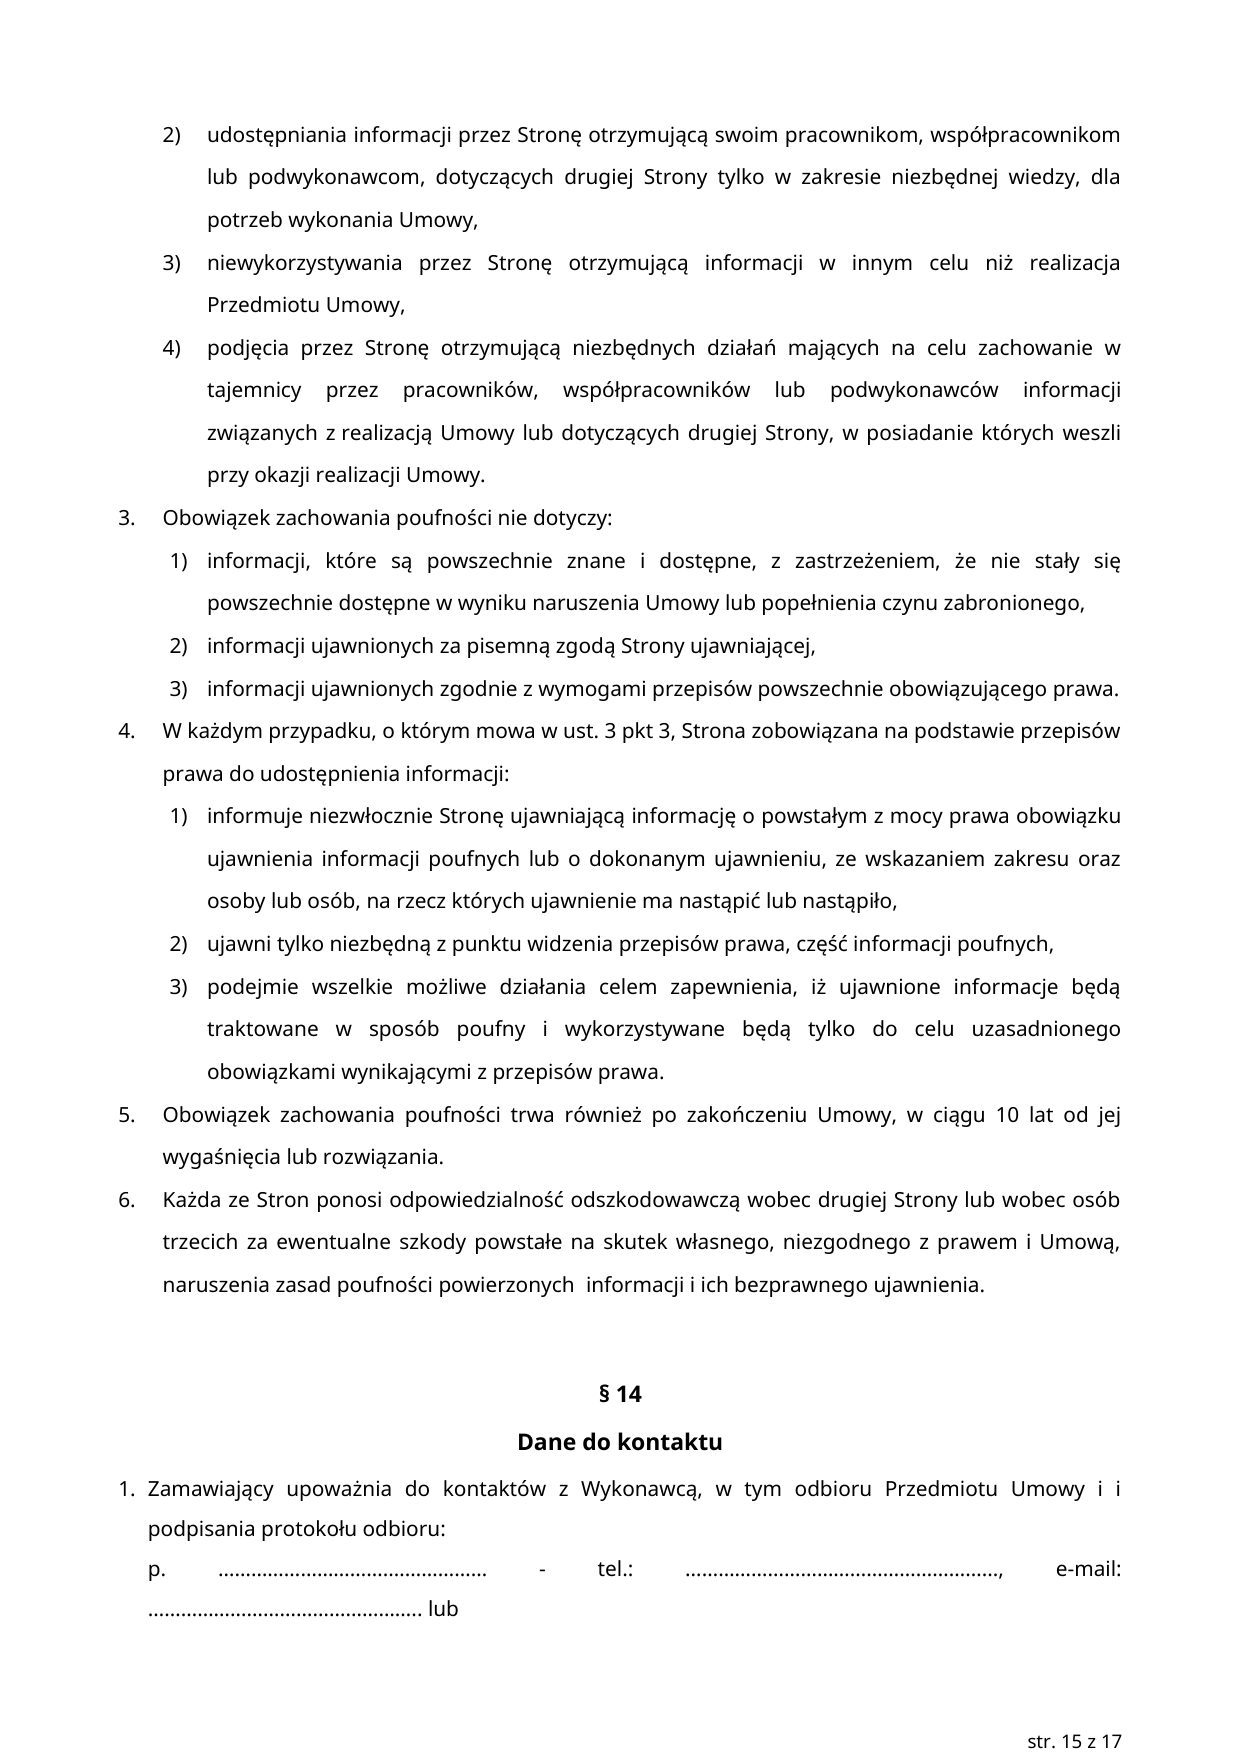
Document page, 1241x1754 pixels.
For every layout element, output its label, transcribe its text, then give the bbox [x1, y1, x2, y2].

list informuje niezwłocznie Stronę ujawniającą informację o powstałym z mocy prawa obowiązku ujawnienia informacji poufnych lub o dokonanym ujawnieniu, ze wskazaniem zakresu oraz osoby lub osób, na rzecz których ujawnienie ma nastąpić lub nastąpiło, [169, 801, 1122, 915]
subtitle p. ………………………….……………… - tel.: ………………………………………………..., e-mail: ………………………………………….. lub [148, 1554, 1122, 1622]
list Obowiązek zachowania poufności trwa również po zakończeniu Umowy, w ciągu 10 lat od jej wygaśnięcia lub rozwiązania. [118, 1100, 1122, 1171]
text § 14 [118, 1377, 1122, 1409]
list ujawni tylko niezbędną z punktu widzenia przepisów prawa, część informacji poufnych, [169, 929, 1122, 958]
list Każda ze Stron ponosi odpowiedzialność odszkodowawczą wobec drugiej Strony lub wobec osób trzecich za ewentualne szkody powstałe na skutek własnego, niezgodnego z prawem i Umową, naruszenia zasad poufności powierzonych informacji i ich bezprawnego ujawnienia. [118, 1185, 1122, 1298]
list informacji, które są powszechnie znane i dostępne, z zastrzeżeniem, że nie stały się powszechnie dostępne w wyniku naruszenia Umowy lub popełnienia czynu zabronionego, [169, 546, 1122, 617]
text Dane do kontaktu [118, 1426, 1122, 1457]
list podejmie wszelkie możliwe działania celem zapewnienia, iż ujawnione informacje będą traktowane w sposób poufny i wykorzystywane będą tylko do celu uzasadnionego obowiązkami wynikającymi z przepisów prawa. [169, 972, 1122, 1086]
list Obowiązek zachowania poufności nie dotyczy: [118, 503, 1122, 532]
list W każdym przypadku, o którym mowa w ust. 3 pkt 3, Strona zobowiązana na podstawie przepisów prawa do udostępnienia informacji: [118, 716, 1122, 787]
list podjęcia przez Stronę otrzymującą niezbędnych działań mających na celu zachowanie w tajemnicy przez pracowników, współpracowników lub podwykonawców informacji związanych z realizacją Umowy lub dotyczących drugiej Strony, w posiadanie których weszli przy okazji realizacji Umowy. [162, 333, 1122, 489]
list informacji ujawnionych za pisemną zgodą Strony ujawniającej, [169, 631, 1122, 659]
list niewykorzystywania przez Stronę otrzymującą informacji w innym celu niż realizacja Przedmiotu Umowy, [162, 248, 1122, 319]
subtitle Zamawiający upoważnia do kontaktów z Wykonawcą, w tym odbioru Przedmiotu Umowy i i podpisania protokołu odbioru: [118, 1474, 1122, 1543]
list udostępniania informacji przez Stronę otrzymującą swoim pracownikom, współpracownikom lub podwykonawcom, dotyczących drugiej Strony tylko w zakresie niezbędnej wiedzy, dla potrzeb wykonania Umowy, [162, 120, 1122, 233]
list informacji ujawnionych zgodnie z wymogami przepisów powszechnie obowiązującego prawa. [169, 674, 1122, 702]
